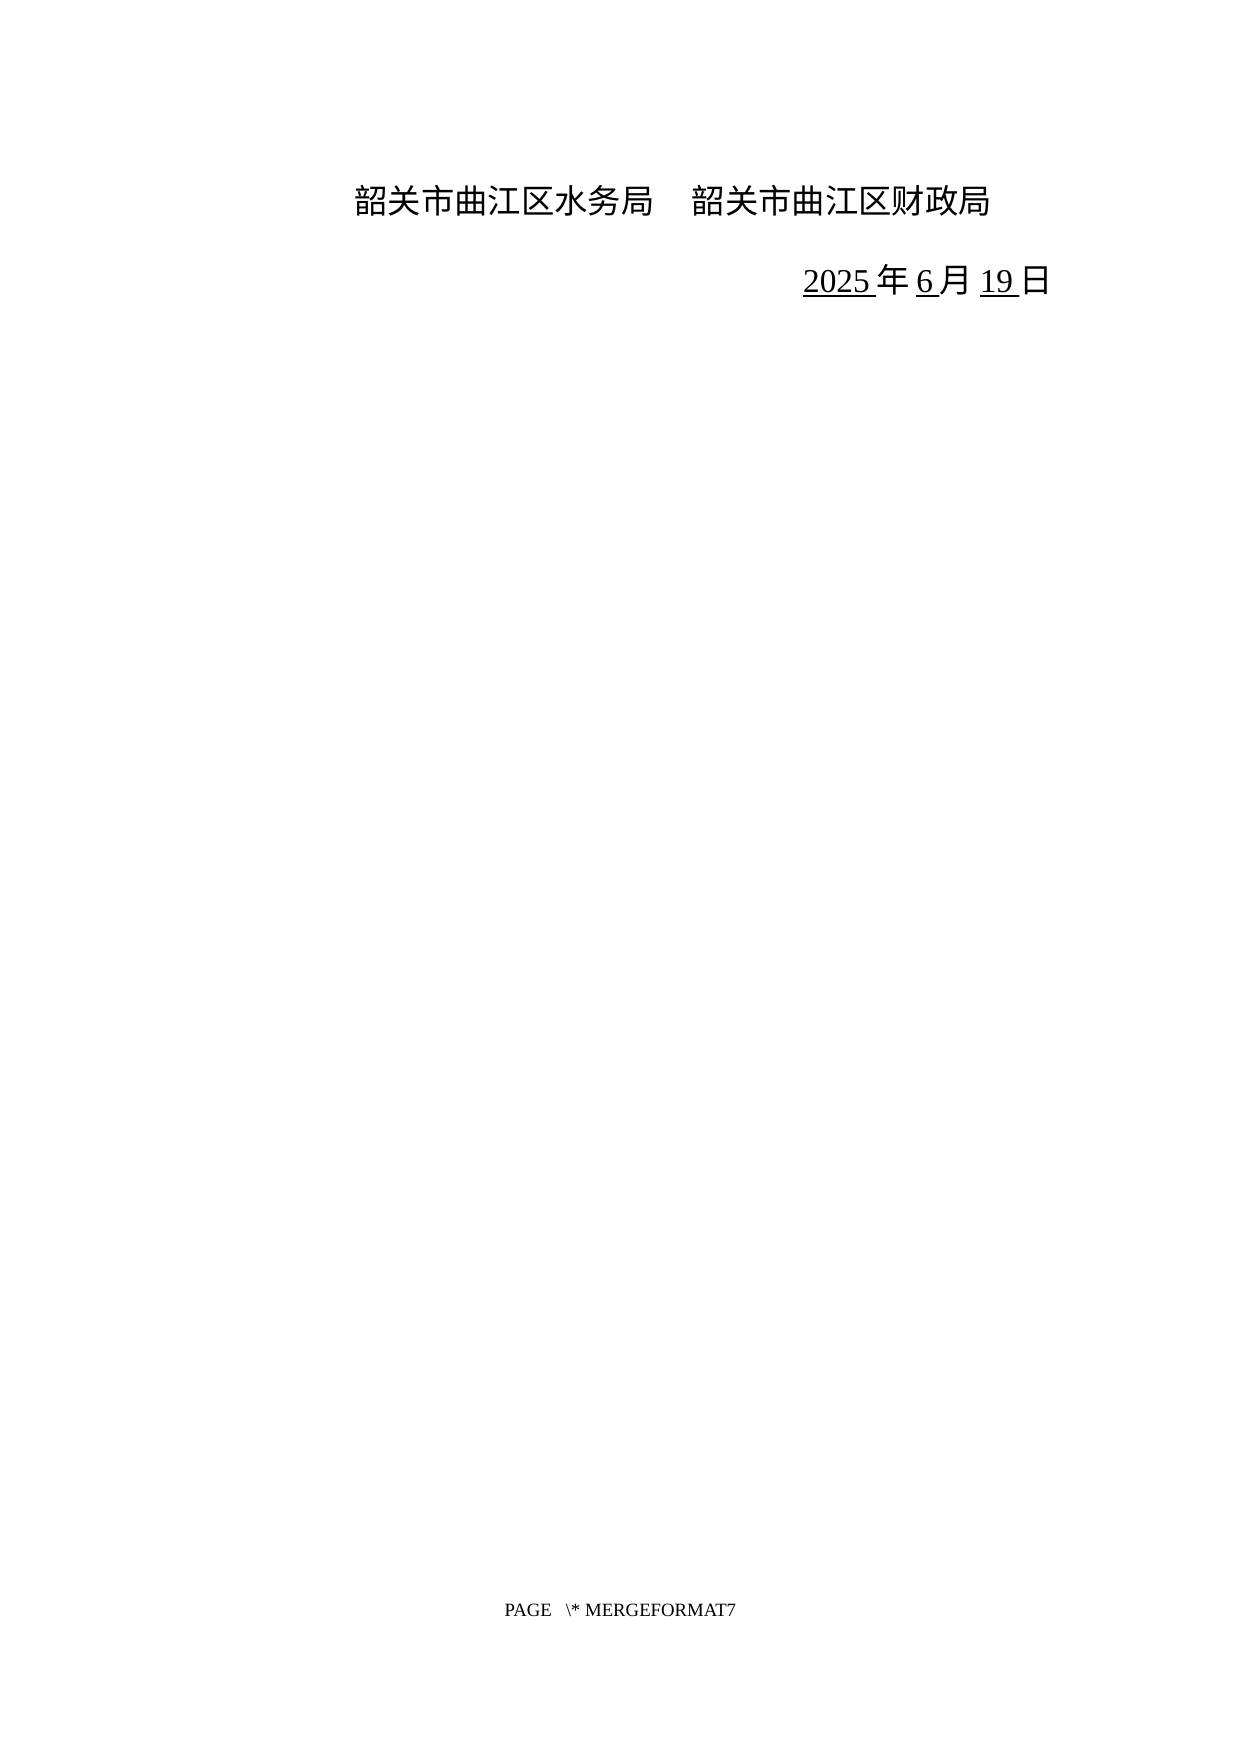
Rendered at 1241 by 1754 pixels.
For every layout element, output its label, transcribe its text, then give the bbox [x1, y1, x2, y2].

text 韶关市曲江区水务局 韶关市曲江区财政局 [187, 159, 1053, 238]
text 2025年6月19日 [187, 238, 1053, 318]
